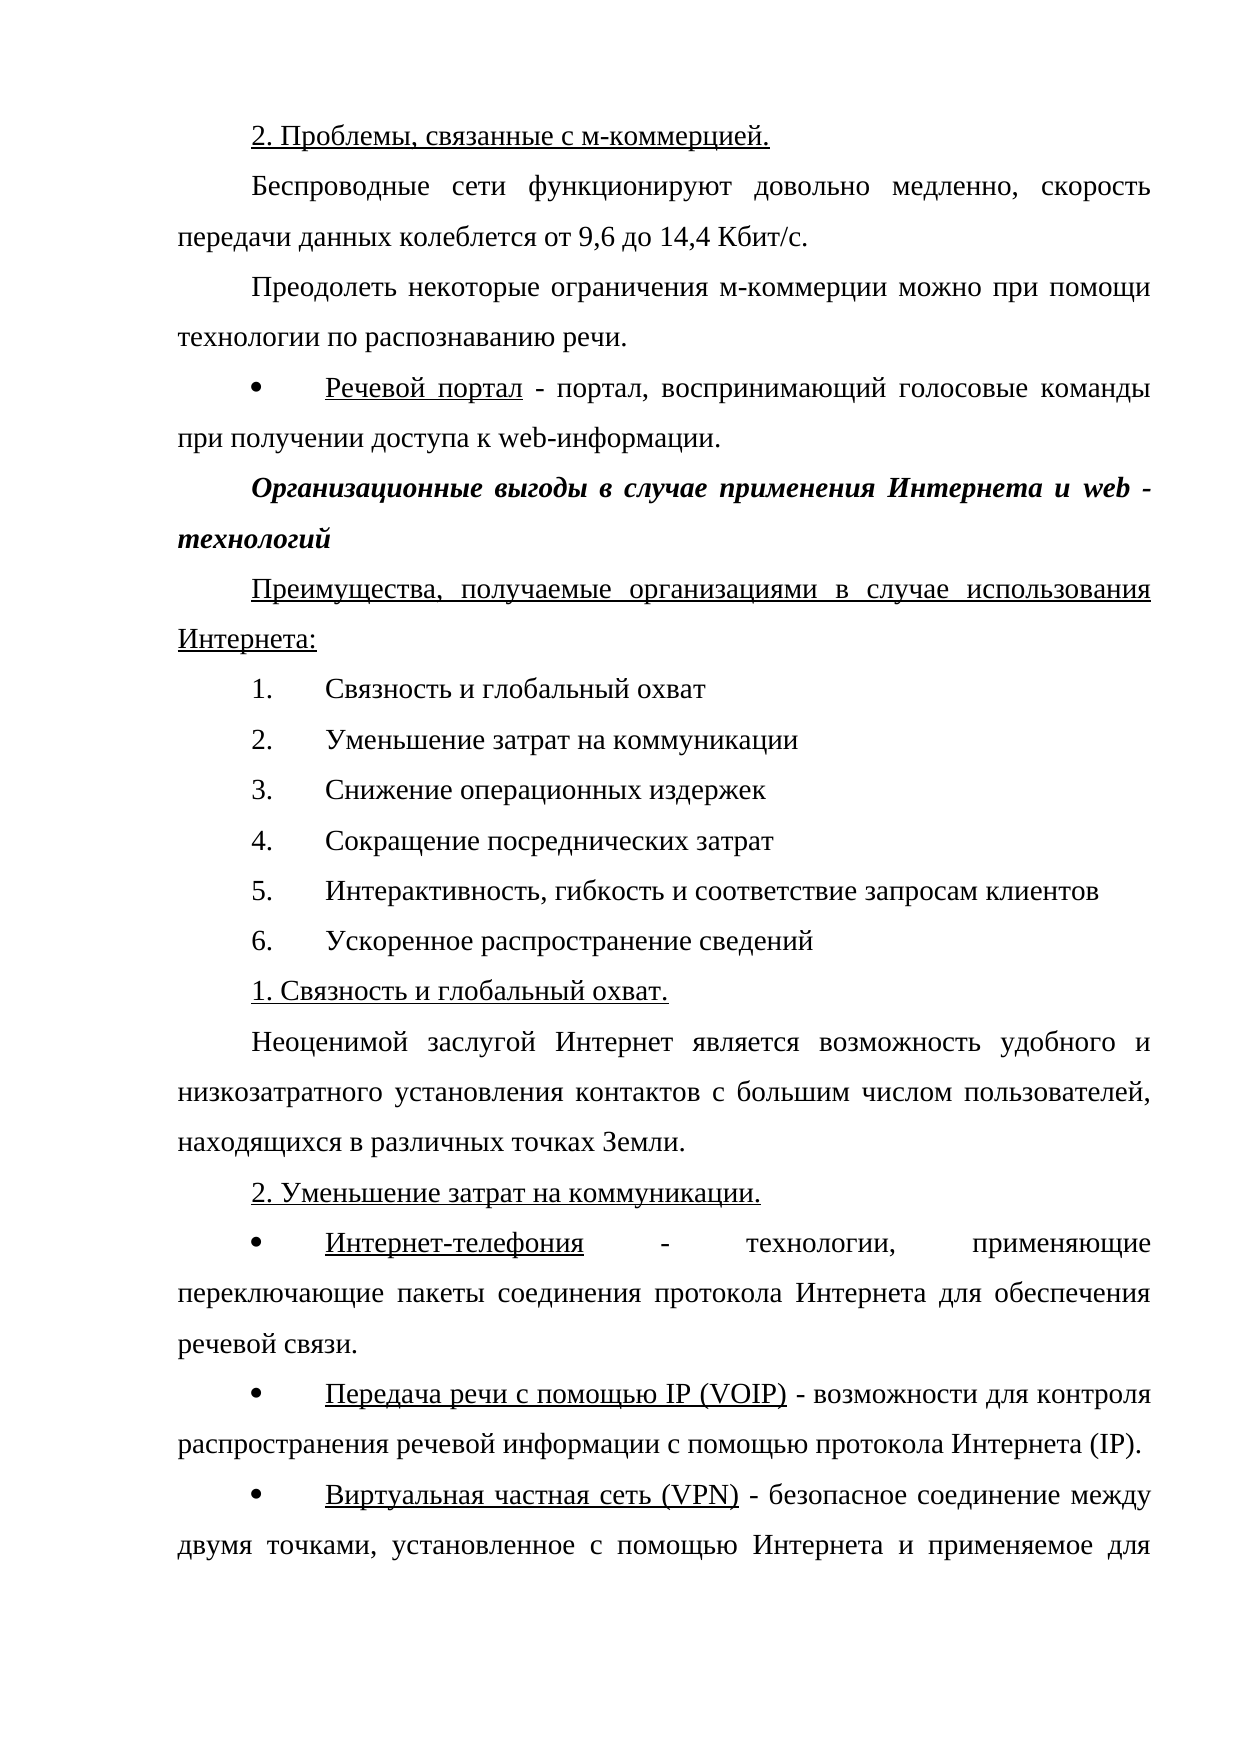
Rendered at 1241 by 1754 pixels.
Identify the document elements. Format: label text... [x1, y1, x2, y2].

list Сокращение посреднических затрат [177, 823, 1152, 856]
text Беспроводные сети функционируют довольно медленно, скорость передачи данных колеблется от 9,6 до 14,4 Кбит/с. [177, 168, 1152, 252]
text 2. Проблемы, связанные с м-коммерцией. [177, 118, 1152, 152]
text Организационные выгоды в случае применения Интернета и web - технологий [177, 470, 1152, 554]
list Связность и глобальный охват [177, 672, 1152, 705]
text Преодолеть некоторые ограничения м-коммерции можно при помощи технологии по распознаванию речи. [177, 269, 1152, 353]
list Снижение операционных издержек [177, 772, 1152, 806]
text 1. Связность и глобальный охват. [177, 973, 1152, 1007]
list Интернет-телефония - технологии, применяющие переключающие пакеты соединения протокола Интернета для обеспечения речевой связи. [177, 1225, 1152, 1359]
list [177, 1477, 1152, 1561]
text Преимущества, получаемые организациями в случае использования Интернета: [177, 571, 1152, 655]
text 2. Уменьшение затрат на коммуникации. [177, 1175, 1152, 1208]
list Передача речи с помощью IP (VOIP) - возможности для контроля распространения речевой информации с помощью протокола Интернета (IP). [177, 1376, 1152, 1460]
list Ускоренное распространение сведений [177, 923, 1152, 957]
list Уменьшение затрат на коммуникации [177, 722, 1152, 756]
list Речевой портал - портал, воспринимающий голосовые команды при получении доступа к web-информации. [177, 370, 1152, 454]
text Неоценимой заслугой Интернет является возможность удобного и низкозатратного установления контактов с большим числом пользователей, находящихся в различных точках Земли. [177, 1024, 1152, 1158]
list Интерактивность, гибкость и соответствие запросам клиентов [177, 873, 1152, 906]
